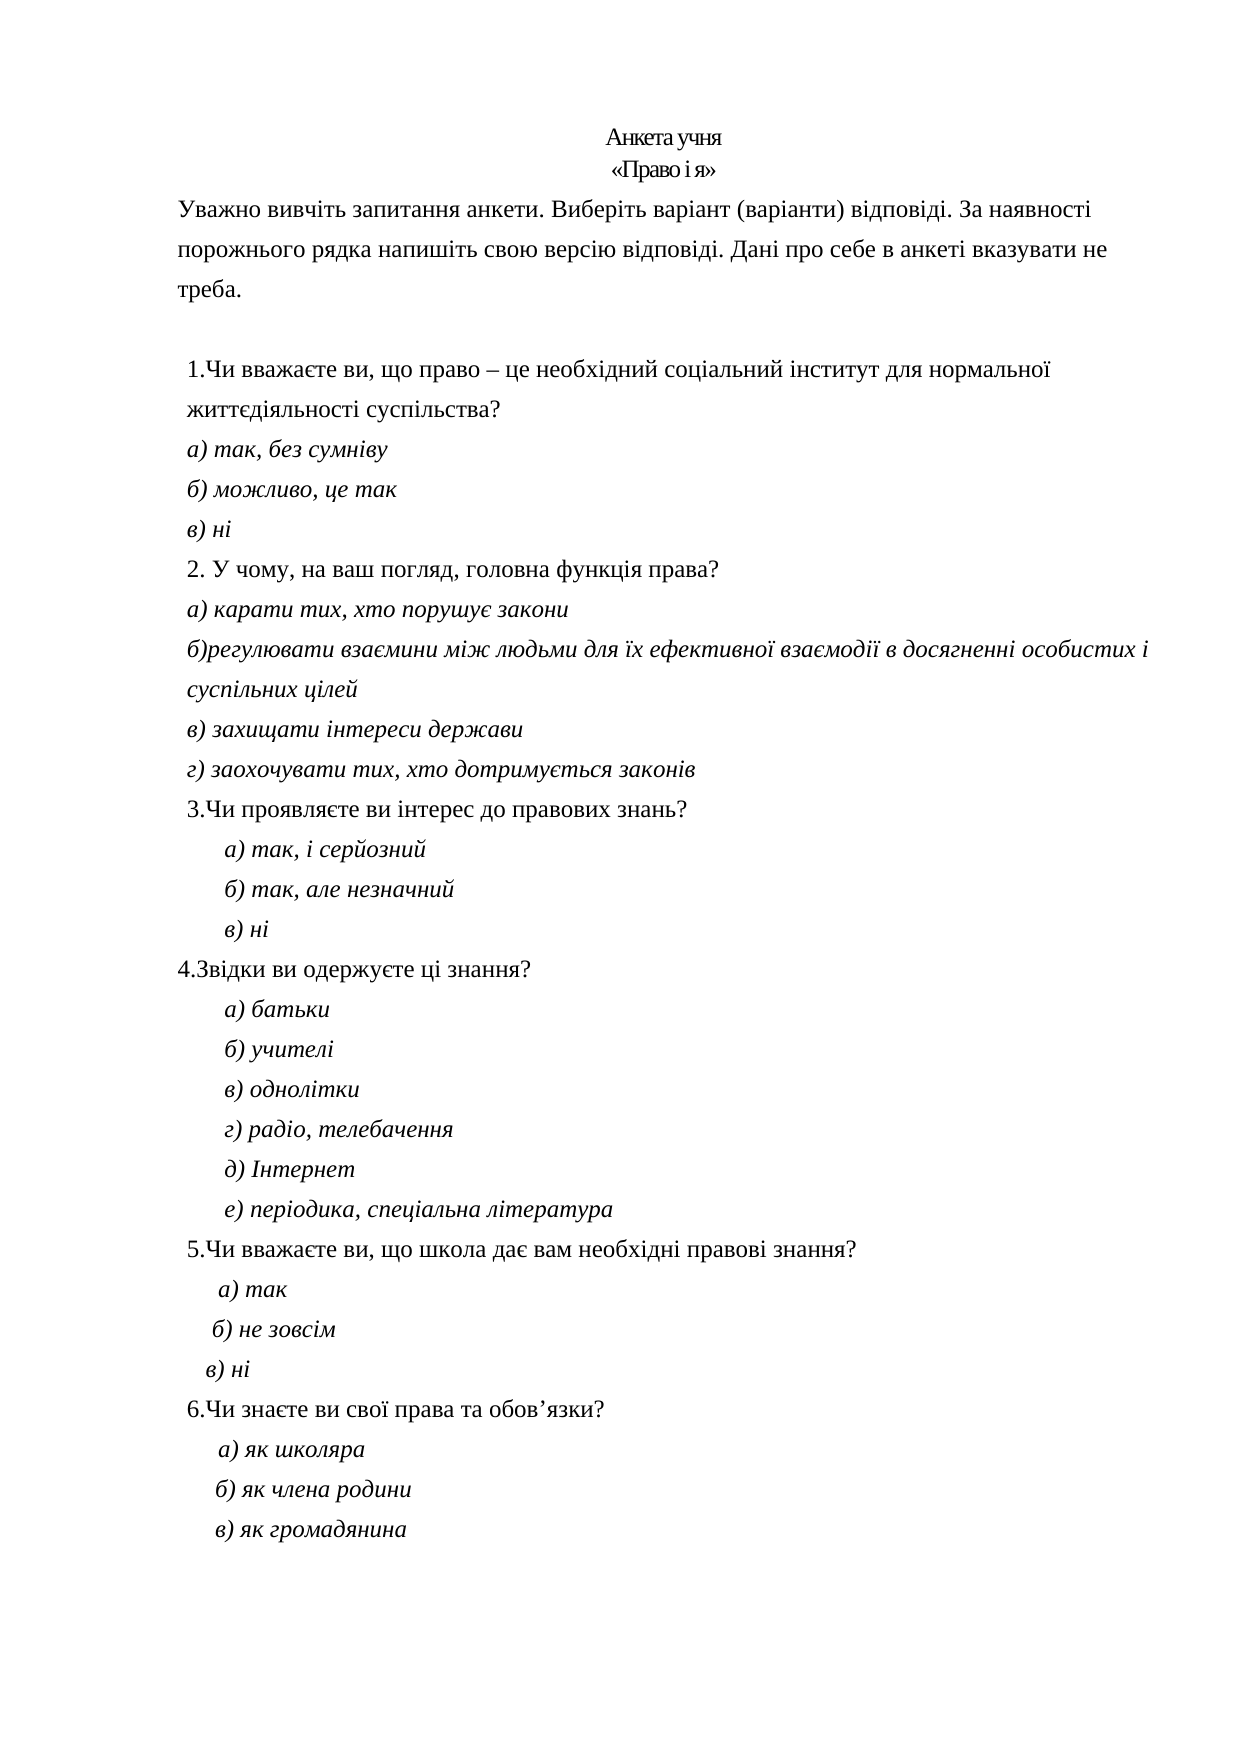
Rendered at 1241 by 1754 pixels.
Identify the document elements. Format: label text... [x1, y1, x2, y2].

text в) ні [224, 903, 1152, 943]
text б) так, але незначний [224, 863, 1152, 903]
text е) періодика, спеціальна література [224, 1183, 1152, 1223]
text 5.Чи вважаєте ви, що школа дає вам необхідні правові знання? а) так б) не зовсім в) ні 6.Чи знаєте ви свої права та обов’язки? а) як школяра [187, 1223, 1152, 1463]
text г) радіо, телебачення [224, 1103, 1152, 1143]
text в) як громадянина [177, 1503, 1152, 1583]
text в) однолітки [224, 1063, 1152, 1103]
text б) учителі [224, 1023, 1152, 1063]
text 4.Звідки ви одержуєте ці знання? [177, 943, 1152, 983]
text Уважно вивчіть запитання анкети. Виберіть варіант (варіанти) відповіді. За наявності порожнього рядка напишіть свою версію відповіді. Дані про себе в анкеті вказувати не треба. [177, 183, 1152, 343]
text 1.Чи вважаєте ви, що право – це необхідний соціальний інститут для нормальної життєдіяльності суспільства? а) так, без сумніву б) можливо, це так в) ні 2. У чому, на ваш погляд, головна функція права? а) карати тих, хто порушує закони б)регулювати взаємини між людьми для їх ефективної взаємодії в досягненні особистих і суспільних цілей в) захищати інтереси держави г) заохочувати тих, хто дотримується законів 3.Чи проявляєте ви інтерес до правових знань? [187, 343, 1152, 823]
text б) як члена родини [177, 1463, 1152, 1503]
text а) так, і серйозний [224, 823, 1152, 863]
text д) Інтернет [224, 1143, 1152, 1183]
text «Право і я» [177, 151, 1152, 183]
text Анкета учня [177, 118, 1152, 151]
text а) батьки [224, 983, 1152, 1023]
